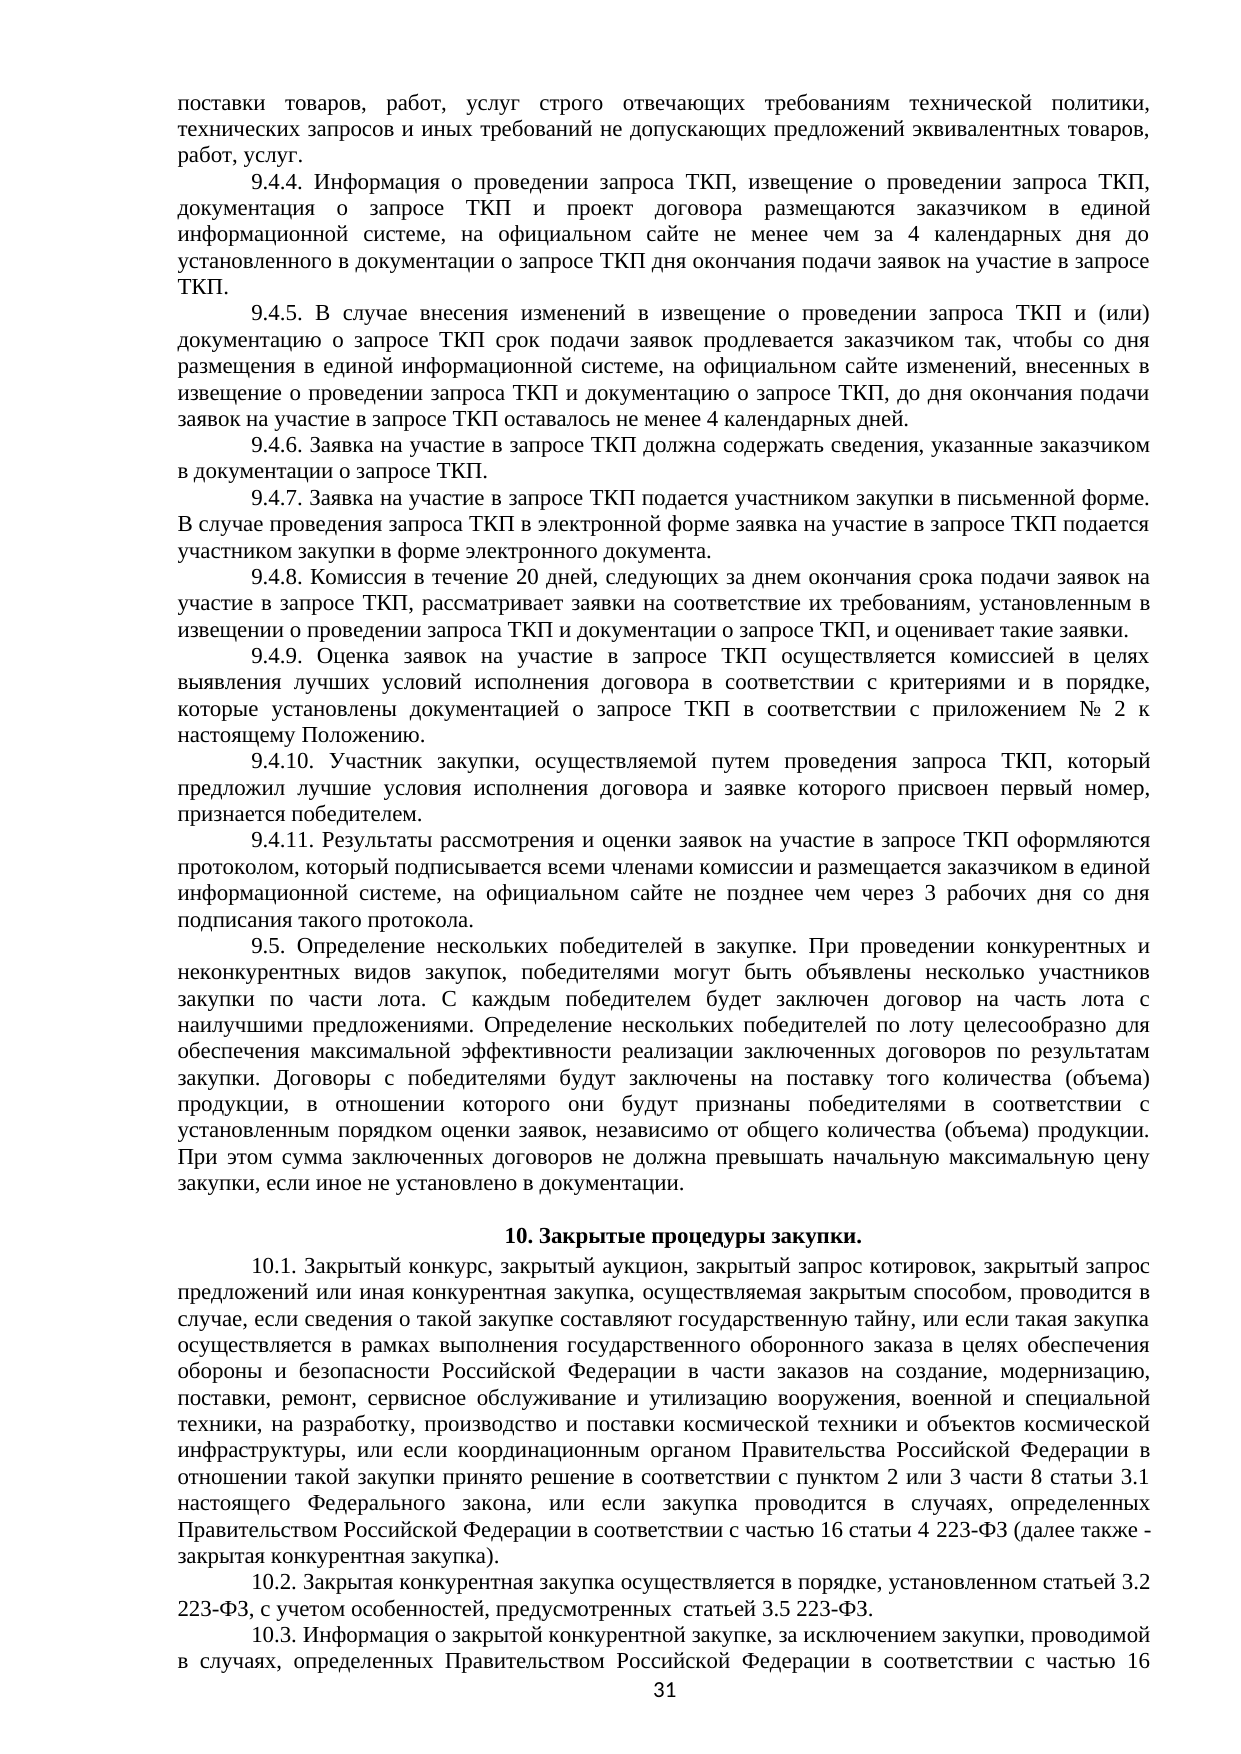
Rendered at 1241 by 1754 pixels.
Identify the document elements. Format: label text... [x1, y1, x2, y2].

text 9.4.11. Результаты рассмотрения и оценки заявок на участие в запросе ТКП оформляются протоколом, который подписывается всеми членами комиссии и размещается заказчиком в единой информационной системе, на официальном сайте не позднее чем через 3 рабочих дня со дня подписания такого протокола. [177, 827, 1152, 932]
text 9.5. Определение нескольких победителей в закупке. При проведении конкурентных и неконкурентных видов закупок, победителями могут быть объявлены несколько участников закупки по части лота. С каждым победителем будет заключен договор на часть лота с наилучшими предложениями. Определение нескольких победителей по лоту целесообразно для обеспечения максимальной эффективности реализации заключенных договоров по результатам закупки. Договоры с победителями будут заключены на поставку того количества (объема) продукции, в отношении которого они будут признаны победителями в соответствии с установленным порядком оценки заявок, независимо от общего количества (объема) продукции. При этом сумма заключенных договоров не должна превышать начальную максимальную цену закупки, если иное не установлено в документации. [177, 932, 1152, 1196]
text 9.4.8. Комиссия в течение 20 дней, следующих за днем окончания срока подачи заявок на участие в запросе ТКП, рассматривает заявки на соответствие их требованиям, установленным в извещении о проведении запроса ТКП и документации о запросе ТКП, и оценивает такие заявки. [177, 563, 1152, 642]
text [177, 1621, 1152, 1674]
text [177, 89, 1152, 168]
text 9.4.4. Информация о проведении запроса ТКП, извещение о проведении запроса ТКП, документация о запросе ТКП и проект договора размещаются заказчиком в единой информационной системе, на официальном сайте не менее чем за 4 календарных дня до установленного в документации о запросе ТКП дня окончания подачи заявок на участие в запросе ТКП. [177, 168, 1152, 299]
text 10.2. Закрытая конкурентная закупка осуществляется в порядке, установленном статьей 3.2 223-ФЗ, с учетом особенностей, предусмотренных статьей 3.5 223-ФЗ. [177, 1568, 1152, 1621]
text 9.4.6. Заявка на участие в запросе ТКП должна содержать сведения, указанные заказчиком в документации о запросе ТКП. [177, 431, 1152, 484]
text 9.4.7. Заявка на участие в запросе ТКП подается участником закупки в письменной форме. В случае проведения запроса ТКП в электронной форме заявка на участие в запросе ТКП подается участником закупки в форме электронного документа. [177, 484, 1152, 563]
text 9.4.5. В случае внесения изменений в извещение о проведении запроса ТКП и (или) документацию о запросе ТКП срок подачи заявок продлевается заказчиком так, чтобы со дня размещения в единой информационной системе, на официальном сайте изменений, внесенных в извещение о проведении запроса ТКП и документацию о запросе ТКП, до дня окончания подачи заявок на участие в запросе ТКП оставалось не менее 4 календарных дней. [177, 299, 1152, 431]
text 9.4.9. Оценка заявок на участие в запросе ТКП осуществляется комиссией в целях выявления лучших условий исполнения договора в соответствии с критериями и в порядке, которые установлены документацией о запросе ТКП в соответствии с приложением № 2 к настоящему Положению. [177, 642, 1152, 747]
list 10. Закрытые процедуры закупки. [215, 1222, 1152, 1248]
text 9.4.10. Участник закупки, осуществляемой путем проведения запроса ТКП, который предложил лучшие условия исполнения договора и заявке которого присвоен первый номер, признается победителем. [177, 747, 1152, 827]
text 10.1. Закрытый конкурс, закрытый аукцион, закрытый запрос котировок, закрытый запрос предложений или иная конкурентная закупка, осуществляемая закрытым способом, проводится в случае, если сведения о такой закупке составляют государственную тайну, или если такая закупка осуществляется в рамках выполнения государственного оборонного заказа в целях обеспечения обороны и безопасности Российской Федерации в части заказов на создание, модернизацию, поставки, ремонт, сервисное обслуживание и утилизацию вооружения, военной и специальной техники, на разработку, производство и поставки космической техники и объектов космической инфраструктуры, или если координационным органом Правительства Российской Федерации в отношении такой закупки принято решение в соответствии с пунктом 2 или 3 части 8 статьи 3.1 настоящего Федерального закона, или если закупка проводится в случаях, определенных Правительством Российской Федерации в соответствии с частью 16 статьи 4 223-ФЗ (далее также - закрытая конкурентная закупка). [177, 1252, 1152, 1568]
